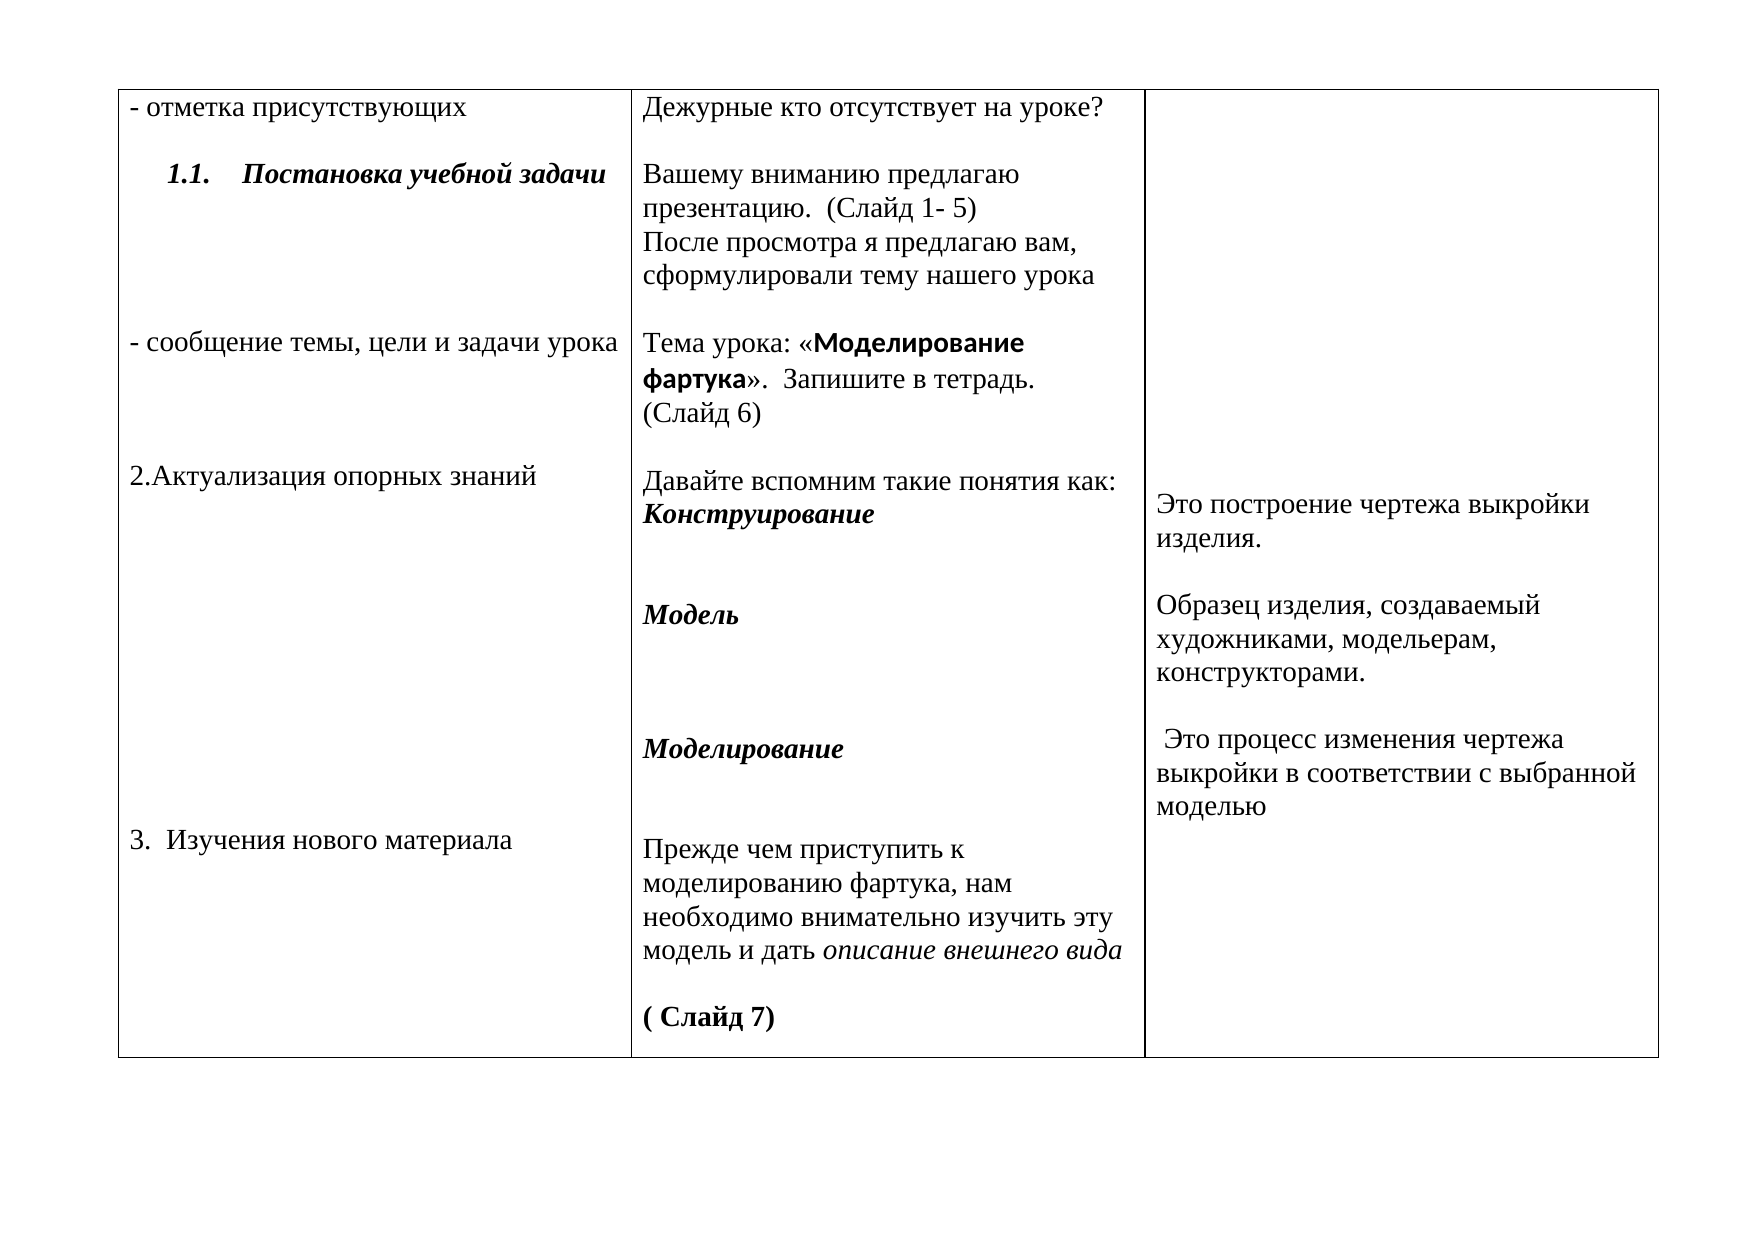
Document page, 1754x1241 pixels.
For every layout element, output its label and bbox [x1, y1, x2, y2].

table_cell [632, 90, 1144, 1057]
table_cell [1146, 90, 1658, 1057]
table_cell [119, 90, 631, 1057]
